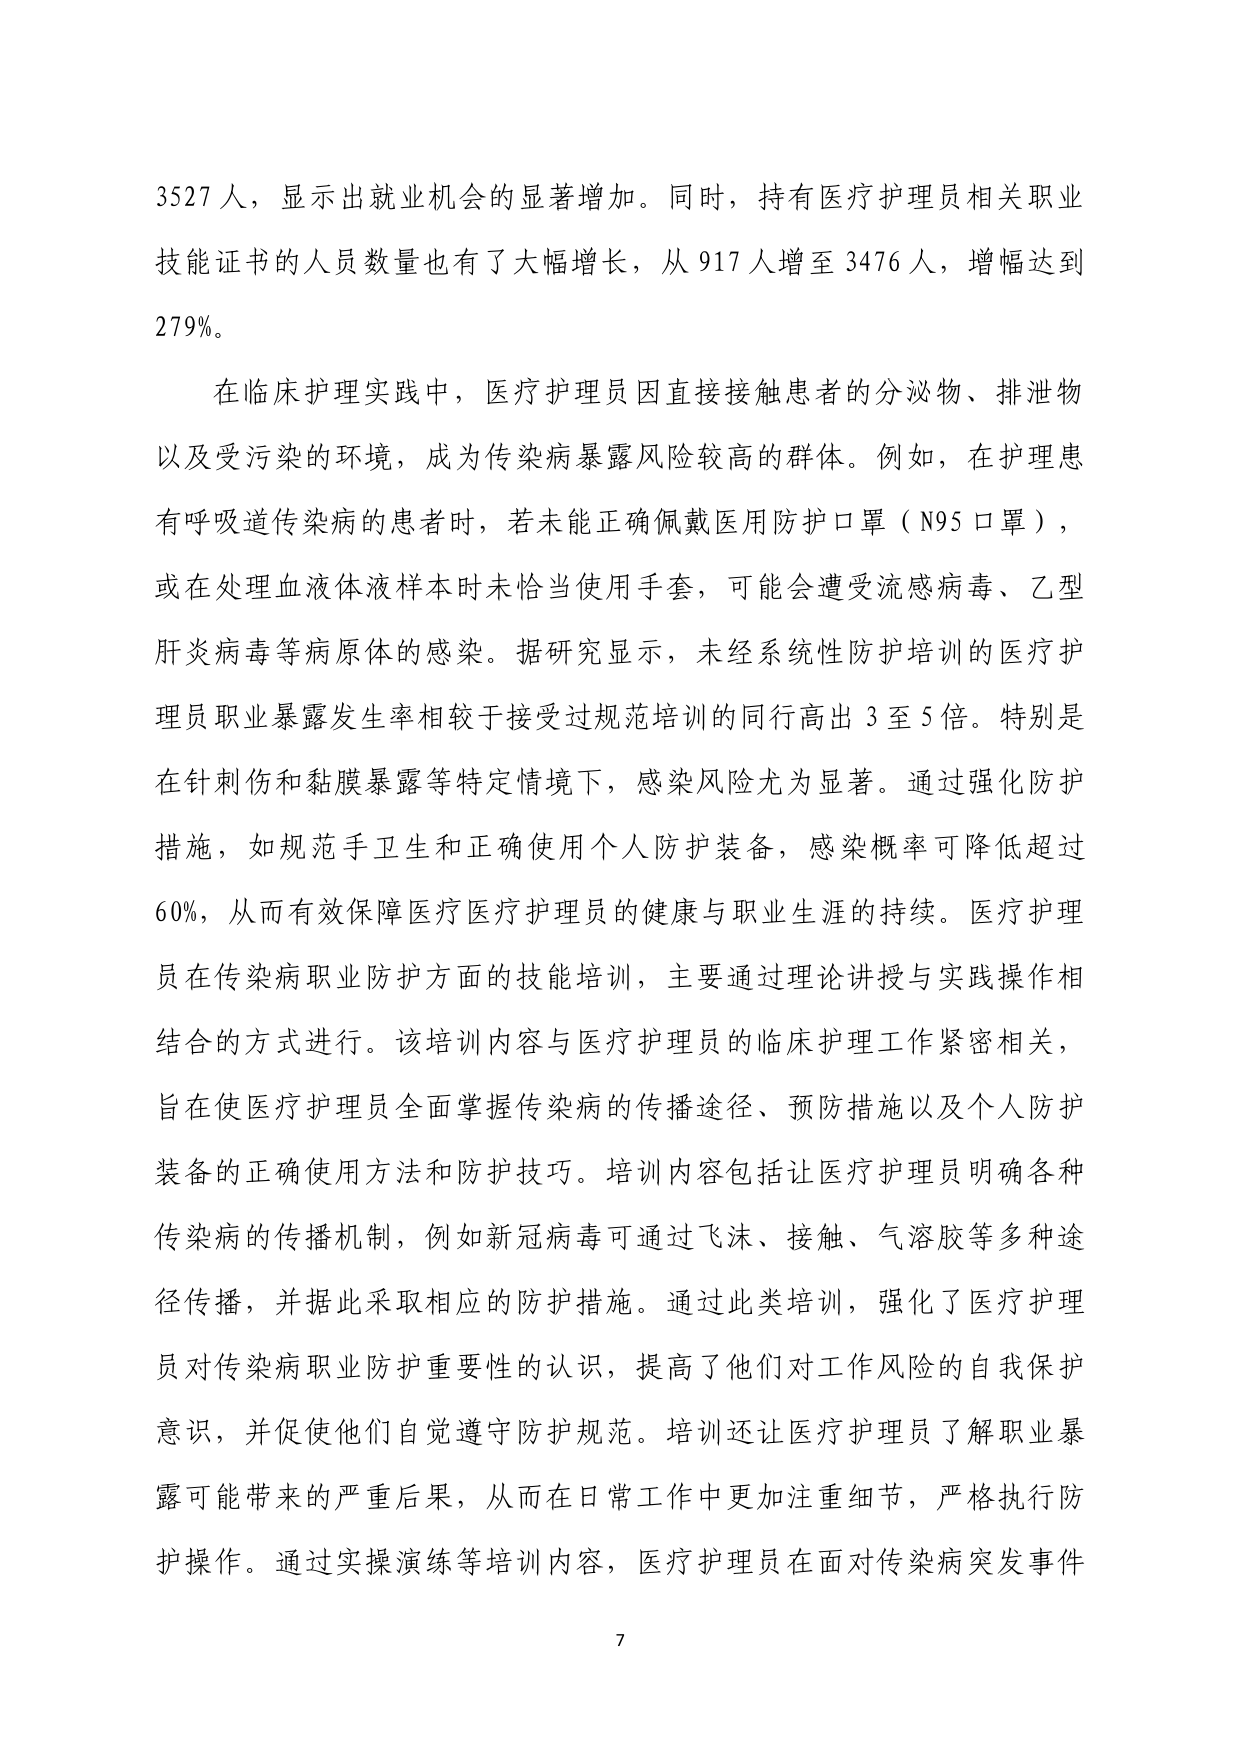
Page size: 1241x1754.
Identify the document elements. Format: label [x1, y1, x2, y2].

text [153, 357, 1087, 1592]
text [153, 162, 1087, 357]
